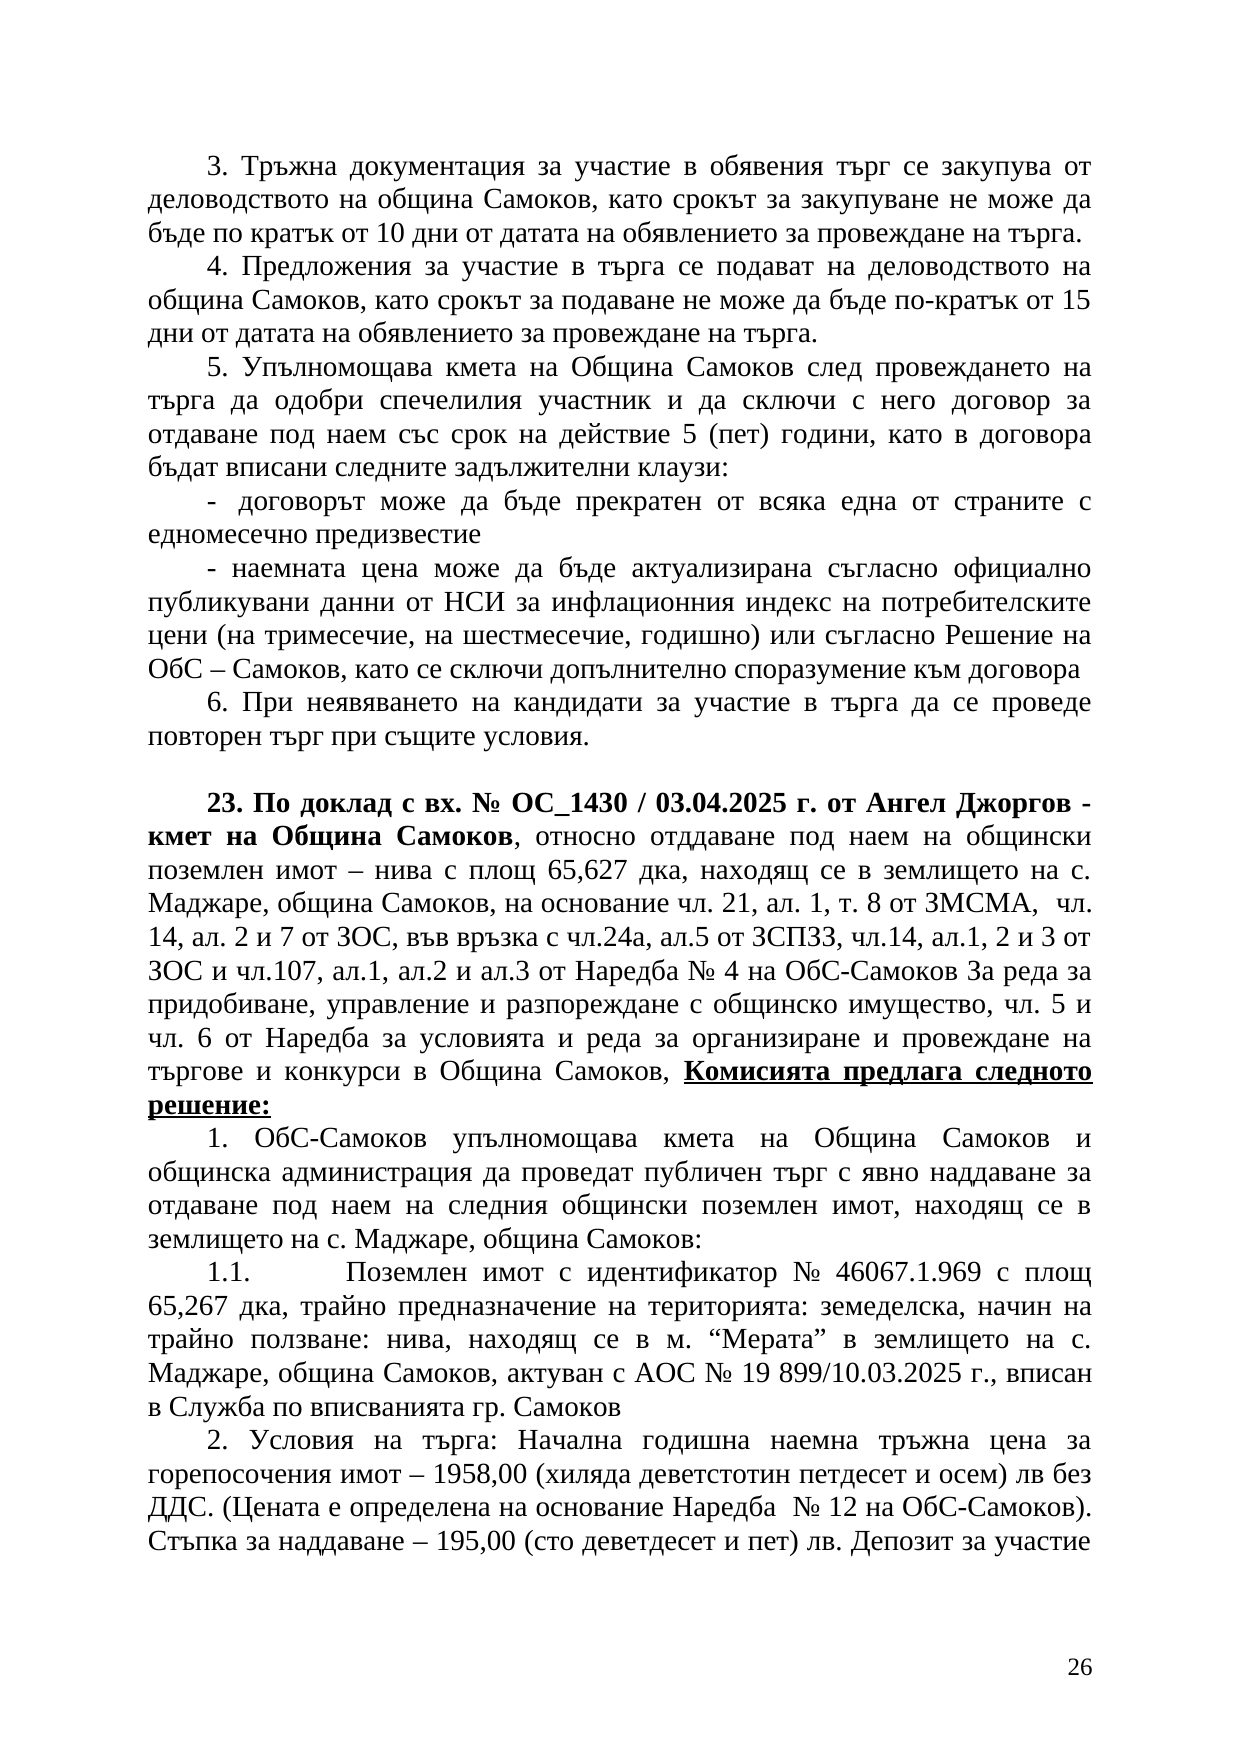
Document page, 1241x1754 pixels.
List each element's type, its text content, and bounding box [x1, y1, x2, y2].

text 1.1. Поземлен имот с идентификатор № 46067.1.969 с площ 65,267 дка, трайно предназначение на територията: земеделска, начин на трайно ползване: нива, находящ се в м. “Мерата” в землището на с. Маджаре, община Самоков, актуван с АОС № 19 899/10.03.2025 г., вписан в Служба по вписванията гр. Самоков [148, 1254, 1093, 1422]
text 1. ОбС-Самоков упълномощава кмета на Община Самоков и общинска администрация да проведат публичен търг с явно наддаване за отдаване под наем на следния общински поземлен имот, находящ се в землището на с. Маджаре, община Самоков: [148, 1120, 1093, 1254]
text - договорът може да бъде прекратен от всяка една от страните с едномесечно предизвестие [148, 483, 1093, 550]
text - наемната цена може да бъде актуализирана съгласно официално публикувани данни от НСИ за инфлационния индекс на потребителските цени (на тримесечие, на шестмесечие, годишно) или съгласно Решение на ОбС – Самоков, като се сключи допълнително споразумение към договора [148, 550, 1093, 684]
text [148, 1422, 1093, 1556]
text 6. При неявяването на кандидати за участие в търга да се проведе повторен търг при същите условия. [148, 684, 1093, 751]
text 23. По доклад с вх. № ОС_1430 / 03.04.2025 г. от Ангел Джоргов - кмет на Община Самоков, относно отддаване под наем на общински поземлен имот – нива с площ 65,627 дка, находящ се в землището на с. Маджаре, община Самоков, на основание чл. 21, ал. 1, т. 8 от ЗМСМА, чл. 14, ал. 2 и 7 от ЗОС, във връзка с чл.24а, ал.5 от ЗСПЗЗ, чл.14, ал.1, 2 и 3 от ЗОС и чл.107, ал.1, ал.2 и ал.3 от Наредба № 4 на ОбС-Самоков За реда за придобиване, управление и разпореждане с общинско имущество, чл. 5 и чл. 6 от Наредба за условията и реда за организиране и провеждане на търгове и конкурси в Община Самоков, Комисията предлага следното решение: [148, 785, 1093, 1120]
text 5. Упълномощава кмета на Община Самоков след провеждането на търга да одобри спечелилия участник и да сключи с него договор за отдаване под наем със срок на действие 5 (пет) години, като в договора бъдат вписани следните задължителни клаузи: [148, 349, 1093, 483]
text 4. Предложения за участие в търга се подават на деловодството на община Самоков, като срокът за подаване не може да бъде по-кратък от 15 дни от датата на обявлението за провеждане на търга. [148, 248, 1093, 349]
text 3. Тръжна документация за участие в обявения търг се закупува от деловодството на община Самоков, като срокът за закупуване не може да бъде по кратък от 10 дни от датата на обявлението за провеждане на търга. [148, 148, 1093, 248]
